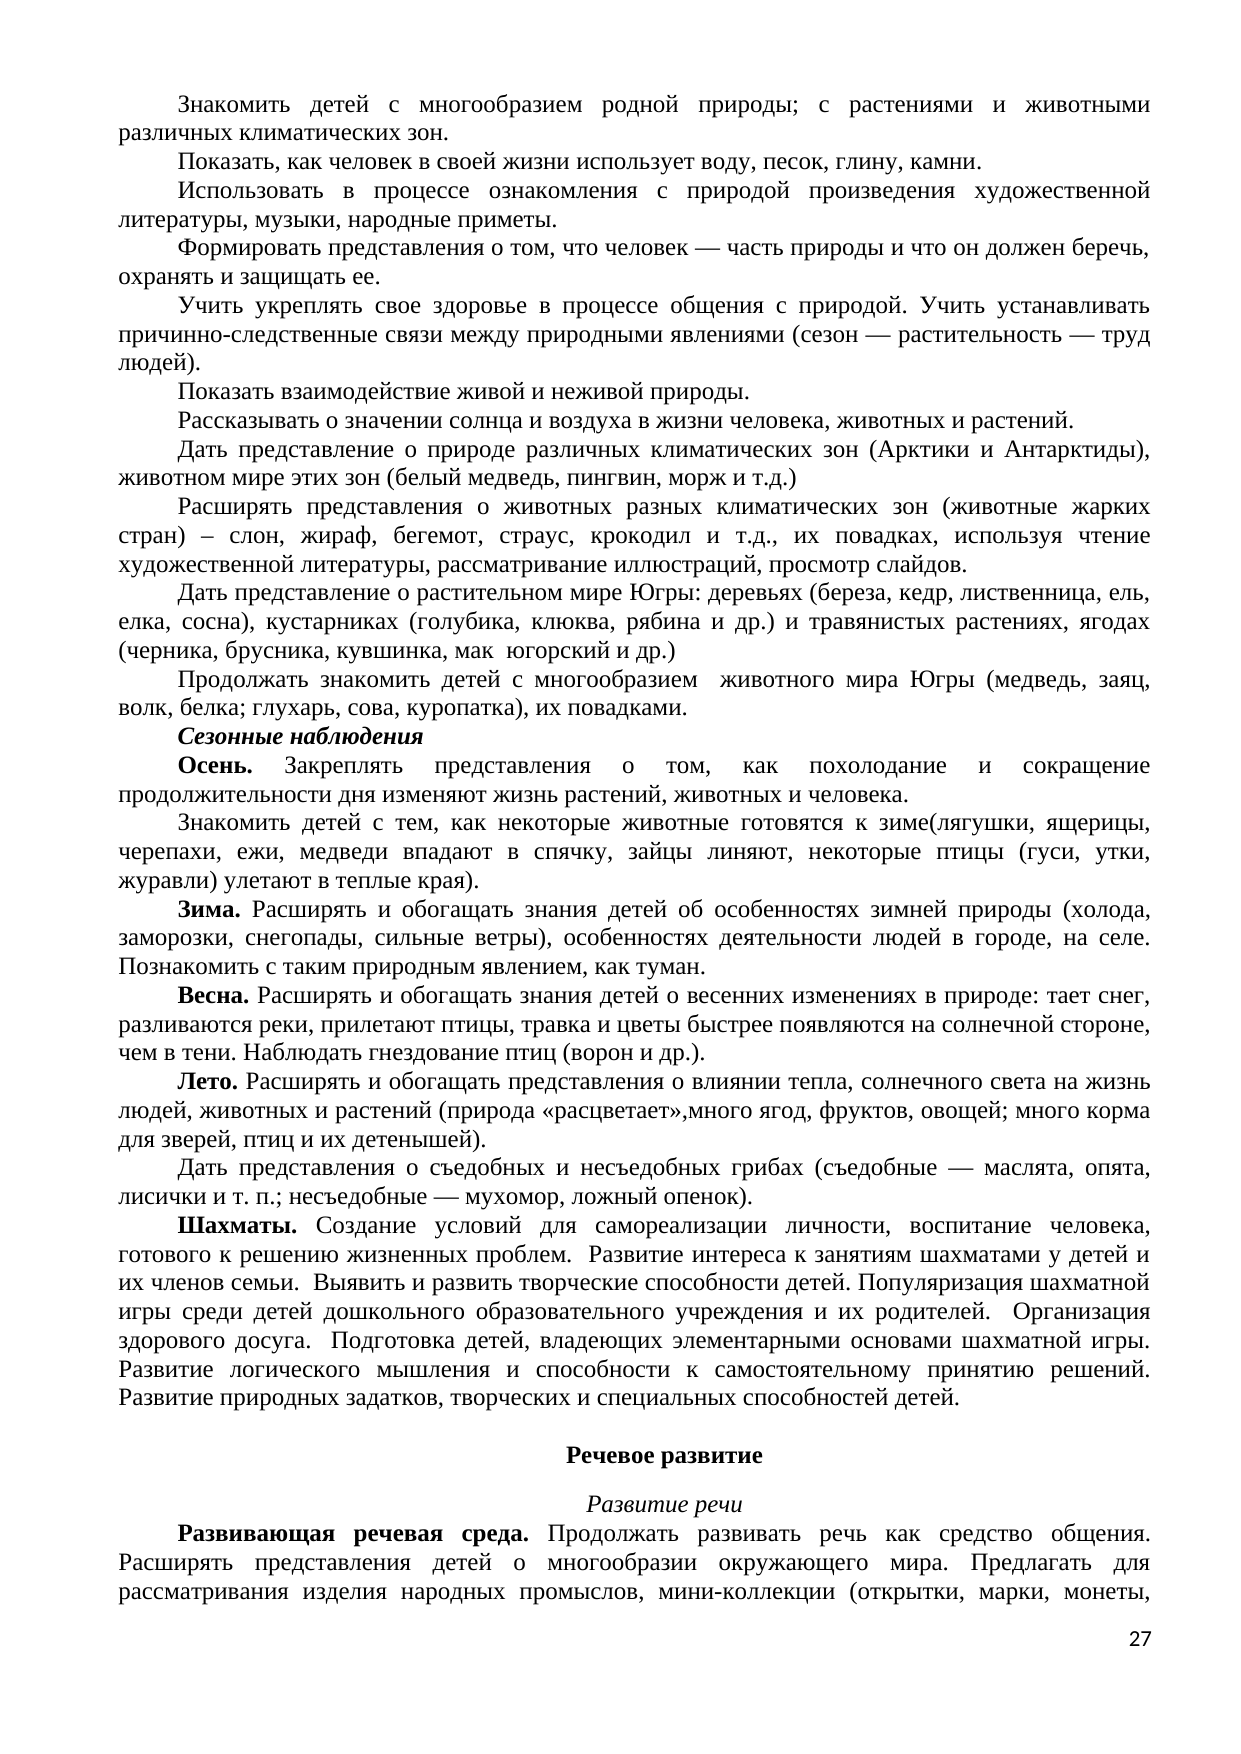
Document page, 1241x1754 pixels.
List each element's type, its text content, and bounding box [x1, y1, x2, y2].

text Показать взаимодействие живой и неживой природы. [118, 376, 1152, 405]
text Формировать представления о том, что человек — часть природы и что он должен беречь, охранять и защищать ее. [118, 232, 1152, 290]
text Осень. Закреплять представления о том, как похолодание и сокращение продолжительности дня изменяют жизнь растений, животных и человека. [118, 750, 1152, 807]
text Показать, как человек в своей жизни использует воду, песок, глину, камни. [118, 146, 1152, 175]
text Рассказывать о значении солнца и воздуха в жизни человека, животных и растений. [118, 405, 1152, 434]
text Речевое развитие [118, 1440, 1152, 1469]
text Шахматы. Создание условий для самореализации личности, воспитание человека, готового к решению жизненных проблем. Развитие интереса к занятиям шахматами у детей и их членов семьи. Выявить и развить творческие способности детей. Популяризация шахматной игры среди детей дошкольного образовательного учреждения и их родителей. Организация здорового досуга. Подготовка детей, владеющих элементарными основами шахматной игры. Развитие логического мышления и способности к самостоятельному принятию решений. Развитие природных задатков, творческих и специальных способностей детей. [118, 1210, 1152, 1411]
text Лето. Расширять и обогащать представления о влиянии тепла, солнечного света на жизнь людей, животных и растений (природа «расцветает»,много ягод, фруктов, овощей; много корма для зверей, птиц и их детенышей). [118, 1066, 1152, 1152]
text Знакомить детей с тем, как некоторые животные готовятся к зиме(лягушки, ящерицы, черепахи, ежи, медведи впадают в спячку, зайцы линяют, некоторые птицы (гуси, утки, журавли) улетают в теплые края). [118, 807, 1152, 894]
text Знакомить детей с многообразием родной природы; с растениями и животными различных климатических зон. [118, 89, 1152, 146]
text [118, 1518, 1152, 1604]
text Использовать в процессе ознакомления с природой произведения художественной литературы, музыки, народные приметы. [118, 175, 1152, 232]
text Сезонные наблюдения [118, 721, 1152, 750]
text Дать представления о съедобных и несъедобных грибах (съедобные — маслята, опята, лисички и т. п.; несъедобные — мухомор, ложный опенок). [118, 1152, 1152, 1210]
text Дать представление о природе различных климатических зон (Арктики и Антарктиды), животном мире этих зон (белый медведь, пингвин, морж и т.д.) [118, 434, 1152, 491]
text Учить укреплять свое здоровье в процессе общения с природой. Учить устанавливать причинно-следственные связи между природными явлениями (сезон — растительность — труд людей). [118, 290, 1152, 376]
text Дать представление о растительном мире Югры: деревьях (береза, кедр, лиственница, ель, елка, сосна), кустарниках (голубика, клюква, рябина и др.) и травянистых растениях, ягодах (черника, брусника, кувшинка, мак югорский и др.) [118, 577, 1152, 664]
text Продолжать знакомить детей с многообразием животного мира Югры (медведь, заяц, волк, белка; глухарь, сова, куропатка), их повадками. [118, 664, 1152, 721]
text Развитие речи [118, 1489, 1152, 1518]
text Весна. Расширять и обогащать знания детей о весенних изменениях в природе: тает снег, разливаются реки, прилетают птицы, травка и цветы быстрее появляются на солнечной стороне, чем в тени. Наблюдать гнездование птиц (ворон и др.). [118, 980, 1152, 1066]
text Расширять представления о животных разных климатических зон (животные жарких стран) – слон, жираф, бегемот, страус, крокодил и т.д., их повадках, используя чтение художественной литературы, рассматривание иллюстраций, просмотр слайдов. [118, 491, 1152, 577]
text Зима. Расширять и обогащать знания детей об особенностях зимней природы (холода, заморозки, снегопады, сильные ветры), особенностях деятельности людей в городе, на селе. Познакомить с таким природным явлением, как туман. [118, 894, 1152, 980]
